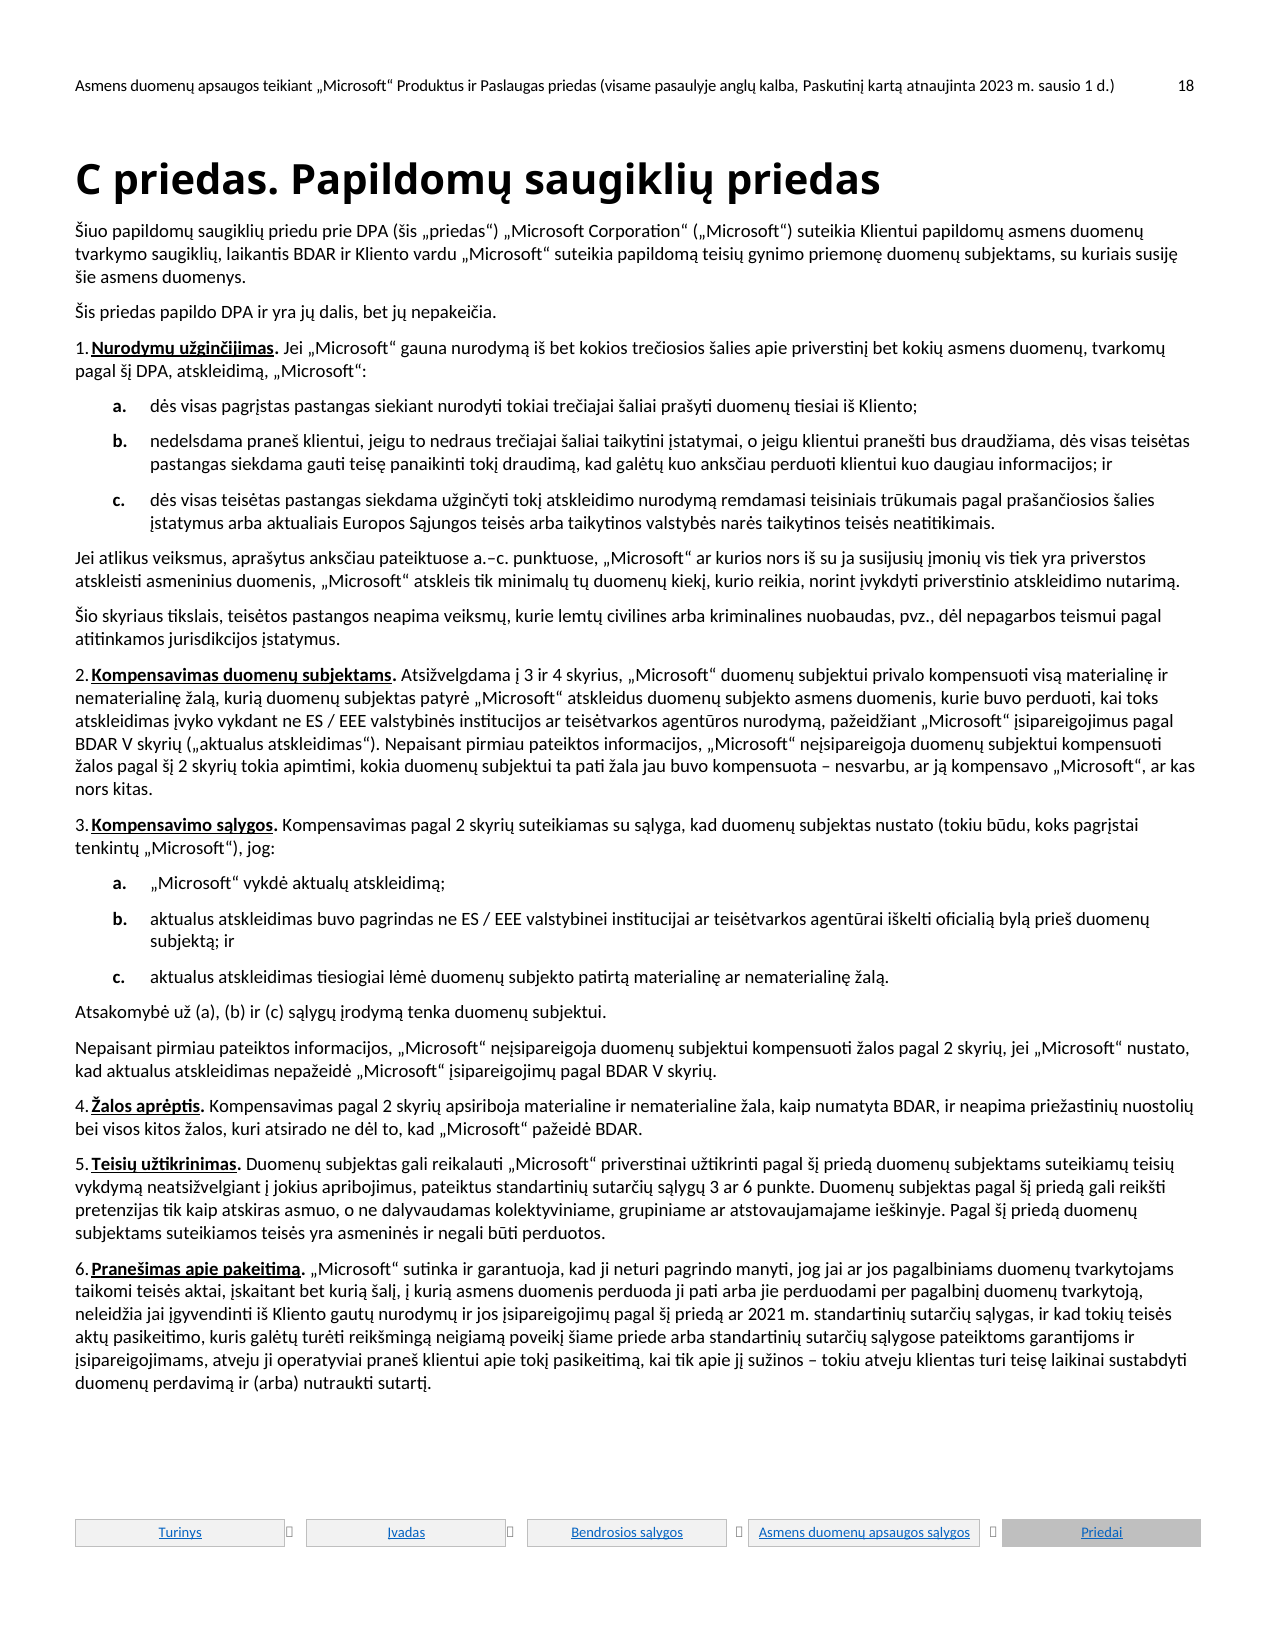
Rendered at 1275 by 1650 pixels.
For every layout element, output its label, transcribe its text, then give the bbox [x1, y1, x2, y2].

list Teisių užtikrinimas. Duomenų subjektas gali reikalauti „Microsoft“ priverstinai užtikrinti pagal šį priedą duomenų subjektams suteikiamų teisių vykdymą neatsižvelgiant į jokius apribojimus, pateiktus standartinių sutarčių sąlygų 3 ar 6 punkte. Duomenų subjektas pagal šį priedą gali reikšti pretenzijas tik kaip atskiras asmuo, o ne dalyvaudamas kolektyviniame, grupiniame ar atstovaujamajame ieškinyje. Pagal šį priedą duomenų subjektams suteikiamos teisės yra asmeninės ir negali būti perduotos. [75, 1153, 1200, 1244]
list Nurodymų užginčijimas. Jei „Microsoft“ gauna nurodymą iš bet kokios trečiosios šalies apie priverstinį bet kokių asmens duomenų, tvarkomų pagal šį DPA, atskleidimą, „Microsoft“: [75, 336, 1200, 382]
list Pranešimas apie pakeitimą. „Microsoft“ sutinka ir garantuoja, kad ji neturi pagrindo manyti, jog jai ar jos pagalbiniams duomenų tvarkytojams taikomi teisės aktai, įskaitant bet kurią šalį, į kurią asmens duomenis perduoda ji pati arba jie perduodami per pagalbinį duomenų tvarkytoją, neleidžia jai įgyvendinti iš Kliento gautų nurodymų ir jos įsipareigojimų pagal šį priedą ar 2021 m. standartinių sutarčių sąlygas, ir kad tokių teisės aktų pasikeitimo, kuris galėtų turėti reikšmingą neigiamą poveikį šiame priede arba standartinių sutarčių sąlygose pateiktoms garantijoms ir įsipareigojimams, atveju ji operatyviai praneš klientui apie tokį pasikeitimą, kai tik apie jį sužinos – tokiu atveju klientas turi teisę laikinai sustabdyti duomenų perdavimą ir (arba) nutraukti sutartį. [75, 1257, 1200, 1394]
list aktualus atskleidimas tiesiogiai lėmė duomenų subjekto patirtą materialinę ar nematerialinę žalą. [112, 965, 1200, 988]
list dės visas pagrįstas pastangas siekiant nurodyti tokiai trečiajai šaliai prašyti duomenų tiesiai iš Kliento; [112, 394, 1200, 417]
list Kompensavimas duomenų subjektams. Atsižvelgdama į 3 ir 4 skyrius, „Microsoft“ duomenų subjektui privalo kompensuoti visą materialinę ir nematerialinę žalą, kurią duomenų subjektas patyrė „Microsoft“ atskleidus duomenų subjekto asmens duomenis, kurie buvo perduoti, kai toks atskleidimas įvyko vykdant ne ES / EEE valstybinės institucijos ar teisėtvarkos agentūros nurodymą, pažeidžiant „Microsoft“ įsipareigojimus pagal BDAR V skyrių („aktualus atskleidimas“). Nepaisant pirmiau pateiktos informacijos, „Microsoft“ neįsipareigoja duomenų subjektui kompensuoti žalos pagal šį 2 skyrių tokia apimtimi, kokia duomenų subjektui ta pati žala jau buvo kompensuota – nesvarbu, ar ją kompensavo „Microsoft“, ar kas nors kitas. [75, 663, 1200, 801]
list dės visas teisėtas pastangas siekdama užginčyti tokį atskleidimo nurodymą remdamasi teisiniais trūkumais pagal prašančiosios šalies įstatymus arba aktualiais Europos Sąjungos teisės arba taikytinos valstybės narės taikytinos teisės neatitikimais. [112, 488, 1200, 534]
list nedelsdama praneš klientui, jeigu to nedraus trečiajai šaliai taikytini įstatymai, o jeigu klientui pranešti bus draudžiama, dės visas teisėtas pastangas siekdama gauti teisę panaikinti tokį draudimą, kad galėtų kuo anksčiau perduoti klientui kuo daugiau informacijos; ir [112, 430, 1200, 476]
list Žalos aprėptis. Kompensavimas pagal 2 skyrių apsiriboja materialine ir nematerialine žala, kaip numatyta BDAR, ir neapima priežastinių nuostolių bei visos kitos žalos, kuri atsirado ne dėl to, kad „Microsoft“ pažeidė BDAR. [75, 1094, 1200, 1140]
list Jei atlikus veiksmus, aprašytus anksčiau pateiktuose a.–c. punktuose, „Microsoft“ ar kurios nors iš su ja susijusių įmonių vis tiek yra priverstos atskleisti asmeninius duomenis, „Microsoft“ atskleis tik minimalų tų duomenų kiekį, kurio reikia, norint įvykdyti priverstinio atskleidimo nutarimą. [75, 546, 1200, 592]
list „Microsoft“ vykdė aktualų atskleidimą; [112, 871, 1200, 894]
list Šio skyriaus tikslais, teisėtos pastangos neapima veiksmų, kurie lemtų civilines arba kriminalines nuobaudas, pvz., dėl nepagarbos teismui pagal atitinkamos jurisdikcijos įstatymus. [75, 605, 1200, 651]
list Nepaisant pirmiau pateiktos informacijos, „Microsoft“ neįsipareigoja duomenų subjektui kompensuoti žalos pagal 2 skyrių, jei „Microsoft“ nustato, kad aktualus atskleidimas nepažeidė „Microsoft“ įsipareigojimų pagal BDAR V skyrių. [75, 1036, 1200, 1082]
subtitle C priedas. Papildomų saugiklių priedas [75, 150, 1200, 207]
list Kompensavimo sąlygos. Kompensavimas pagal 2 skyrių suteikiamas su sąlyga, kad duomenų subjektas nustato (tokiu būdu, koks pagrįstai tenkintų „Microsoft“), jog: [75, 813, 1200, 859]
list Atsakomybė už (a), (b) ir (c) sąlygų įrodymą tenka duomenų subjektui. [75, 1001, 1200, 1023]
list Šis priedas papildo DPA ir yra jų dalis, bet jų nepakeičia. [75, 301, 1200, 323]
list aktualus atskleidimas buvo pagrindas ne ES / EEE valstybinei institucijai ar teisėtvarkos agentūrai iškelti oficialią bylą prieš duomenų subjektą; ir [112, 907, 1200, 953]
list Šiuo papildomų saugiklių priedu prie DPA (šis „priedas“) „Microsoft Corporation“ („Microsoft“) suteikia Klientui papildomų asmens duomenų tvarkymo saugiklių, laikantis BDAR ir Kliento vardu „Microsoft“ suteikia papildomą teisių gynimo priemonę duomenų subjektams, su kuriais susiję šie asmens duomenys. [75, 219, 1200, 288]
